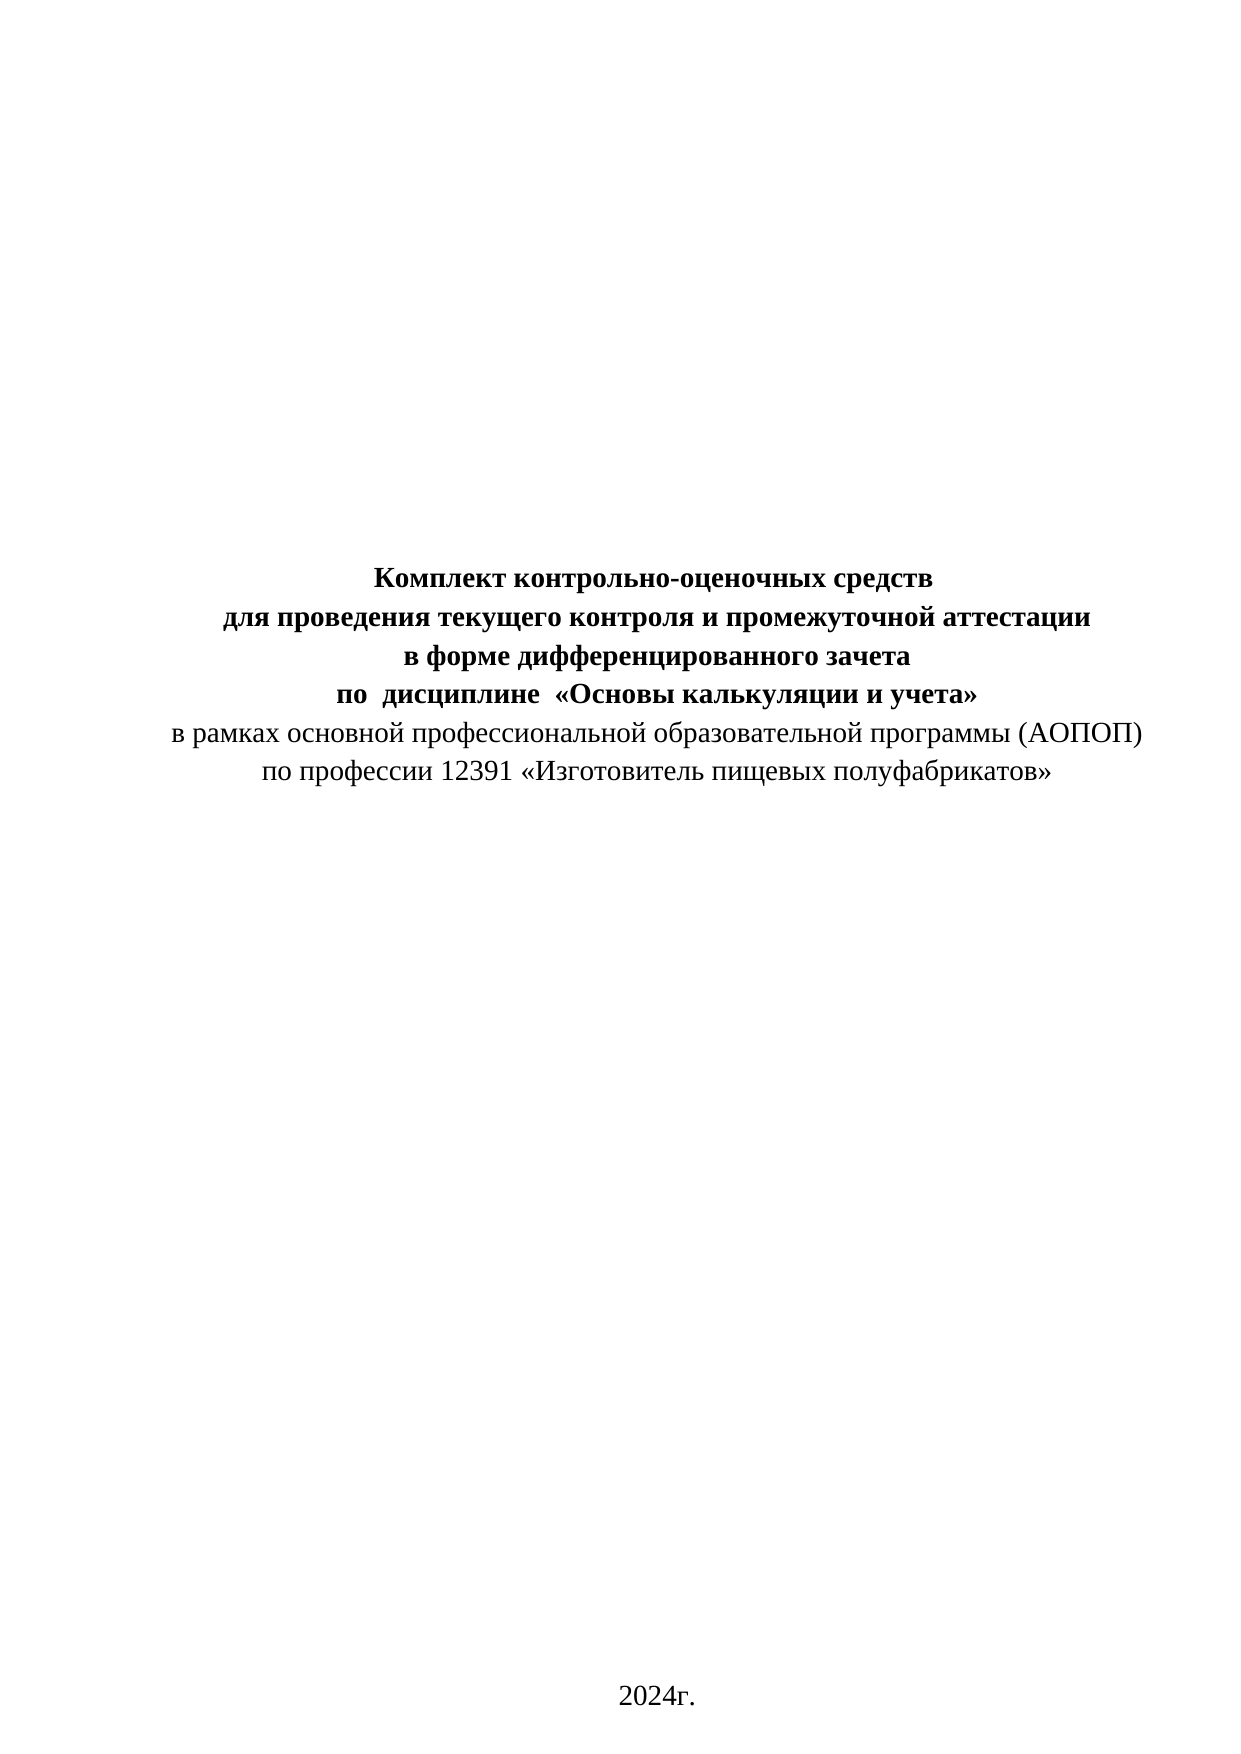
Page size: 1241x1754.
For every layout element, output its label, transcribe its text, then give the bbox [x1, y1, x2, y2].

text Комплект контрольно-оценочных средств для проведения текущего контроля и промежуточной аттестации [162, 561, 1152, 633]
text в форме дифференцированного зачета по дисциплине «Основы калькуляции и учета» в рамках основной профессиональной образовательной программы (АОПОП) по профессии 12391 «Изготовитель пищевых полуфабрикатов» [162, 638, 1152, 787]
text 2024г. [162, 1678, 1152, 1712]
